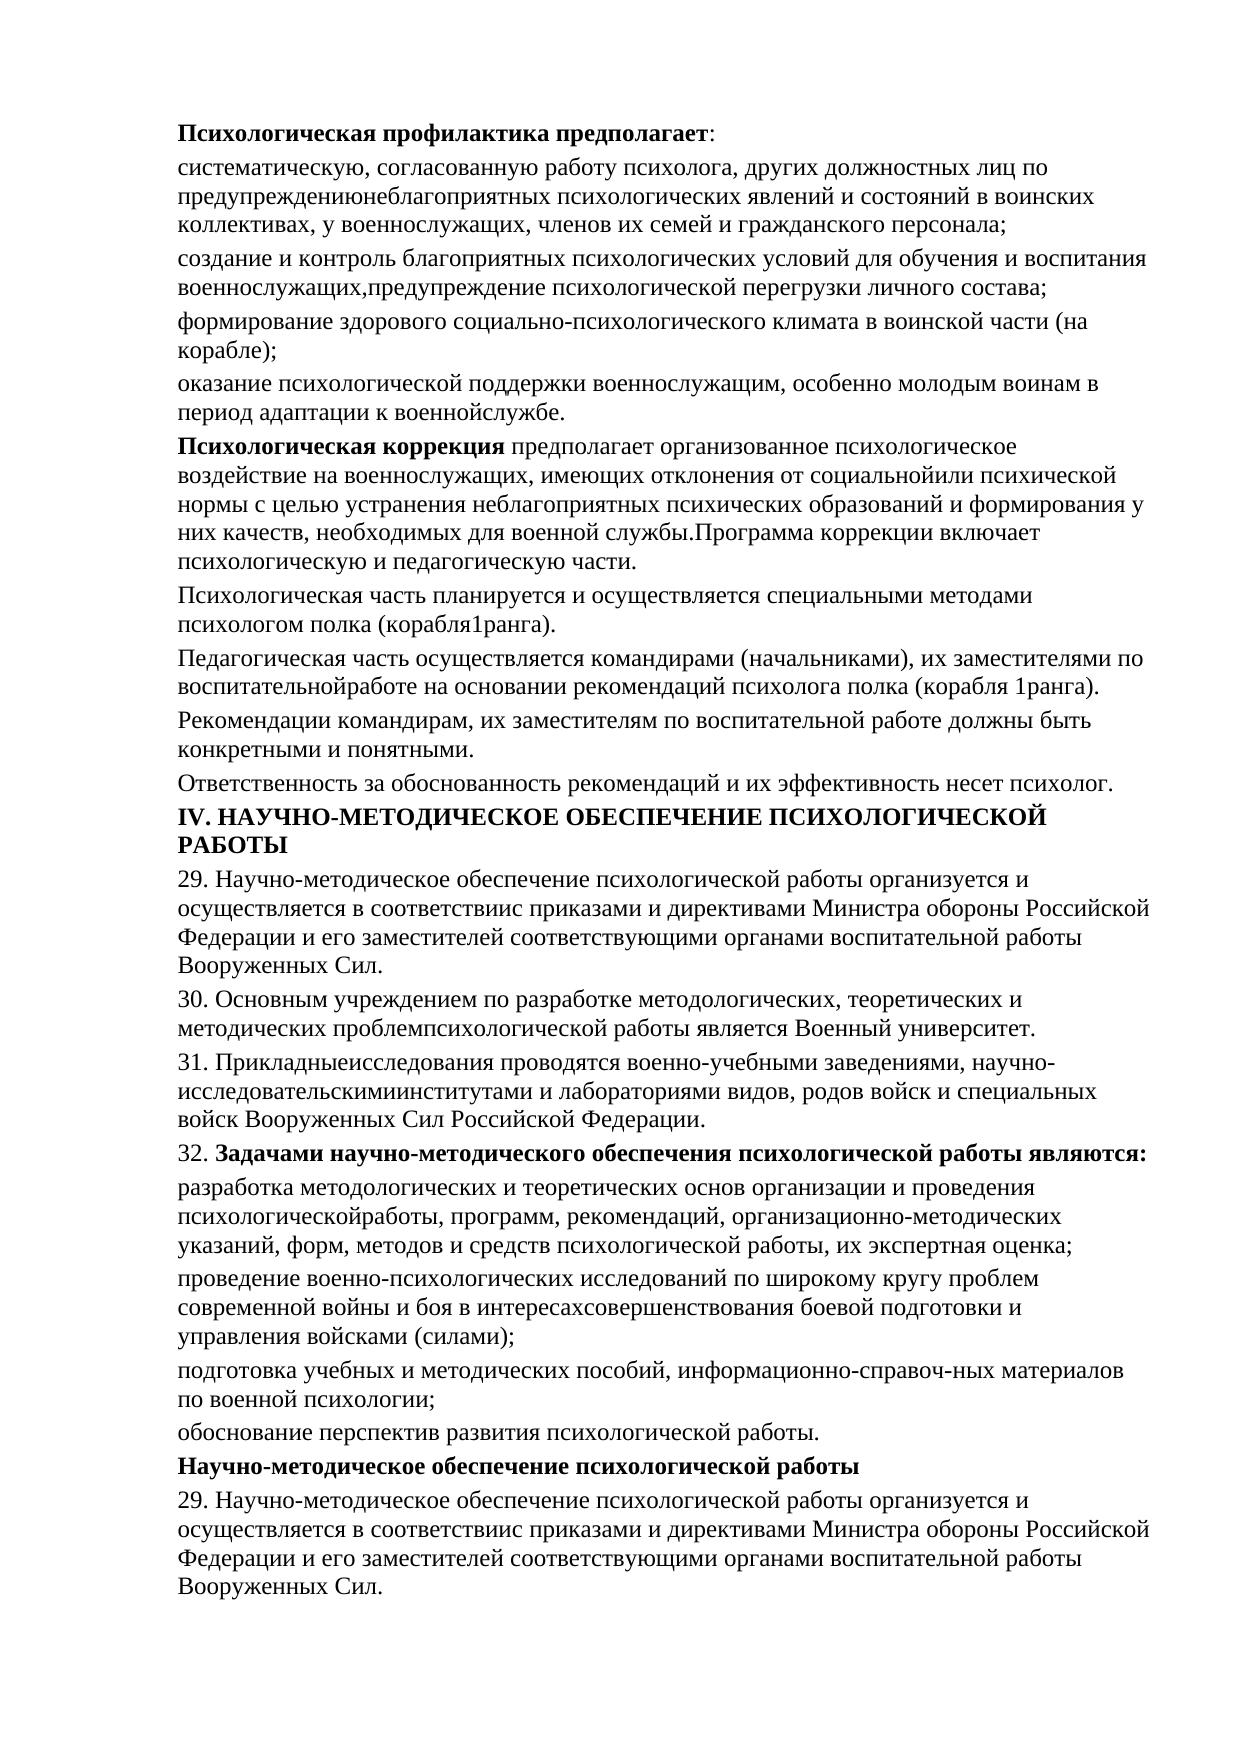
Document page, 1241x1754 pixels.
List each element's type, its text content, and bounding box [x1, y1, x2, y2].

text Психологическая часть планируется и осуществляется специальными методами психологом полка (корабля1ранга). [177, 580, 1152, 637]
text обоснование перспектив развития психологической работы. [177, 1417, 1152, 1446]
text формирование здорового социально-психологического климата в воинской части (на корабле); [177, 306, 1152, 363]
text 30. Основным учреждением по разработке методологических, теоретических и методических проблемпсихологической работы является Военный университет. [177, 984, 1152, 1042]
text 31. Прикладныеисследования проводятся военно-учебными заведениями, научно-исследовательскимиинститутами и лабораториями видов, родов войск и специальных войск Вооруженных Сил Российской Федерации. [177, 1047, 1152, 1133]
text создание и контроль благоприятных психологических условий для обучения и воспитания военнослужащих,предупреждение психологической перегрузки личного состава; [177, 243, 1152, 301]
text Рекомендации командирам, их заместителям по воспитательной работе должны быть конкретными и понятными. [177, 705, 1152, 763]
text 29. Научно-методическое обеспечение психологической работы организуется и осуществляется в соответствиис приказами и директивами Министра обороны Российской Федерации и его заместителей соответствующими органами воспитательной работы Вооруженных Сил. [177, 1485, 1152, 1600]
text систематическую, согласованную работу психолога, других должностных лиц по предупреждениюнеблагоприятных психологических явлений и состояний в воинских коллективах, у военнослужащих, членов их семей и гражданского персонала; [177, 152, 1152, 238]
text Научно-методическое обеспечение психологической работы [177, 1451, 1152, 1480]
text Психологическая коррекция предполагает организованное психологическое воздействие на военнослужащих, имеющих отклонения от социальнойили психической нормы с целью устранения неблагоприятных психических образований и формирования у них качеств, необходимых для военной службы.Программа коррекции включает психологическую и педагогическую части. [177, 431, 1152, 575]
text IV. НАУЧНО-МЕТОДИЧЕСКОЕ ОБЕСПЕЧЕНИЕ ПСИХОЛОГИЧЕСКОЙ РАБОТЫ [177, 802, 1152, 859]
text 32. Задачами научно-методического обеспечения психологической работы являются: [177, 1138, 1152, 1167]
text подготовка учебных и методических пособий, информационно-справоч-ных материалов по военной психологии; [177, 1355, 1152, 1412]
text Педагогическая часть осуществляется командирами (начальниками), их заместителями по воспитательнойработе на основании рекомендаций психолога полка (корабля 1ранга). [177, 643, 1152, 700]
text Психологическая профилактика предполагает: [177, 118, 1152, 147]
text оказание психологической поддержки военнослужащим, особенно молодым воинам в период адаптации к военнойслужбе. [177, 368, 1152, 426]
text 29. Научно-методическое обеспечение психологической работы организуется и осуществляется в соответствиис приказами и директивами Министра обороны Российской Федерации и его заместителей соответствующими органами воспитательной работы Вооруженных Сил. [177, 864, 1152, 979]
text Ответственность за обоснованность рекомендаций и их эффективность несет психолог. [177, 768, 1152, 797]
